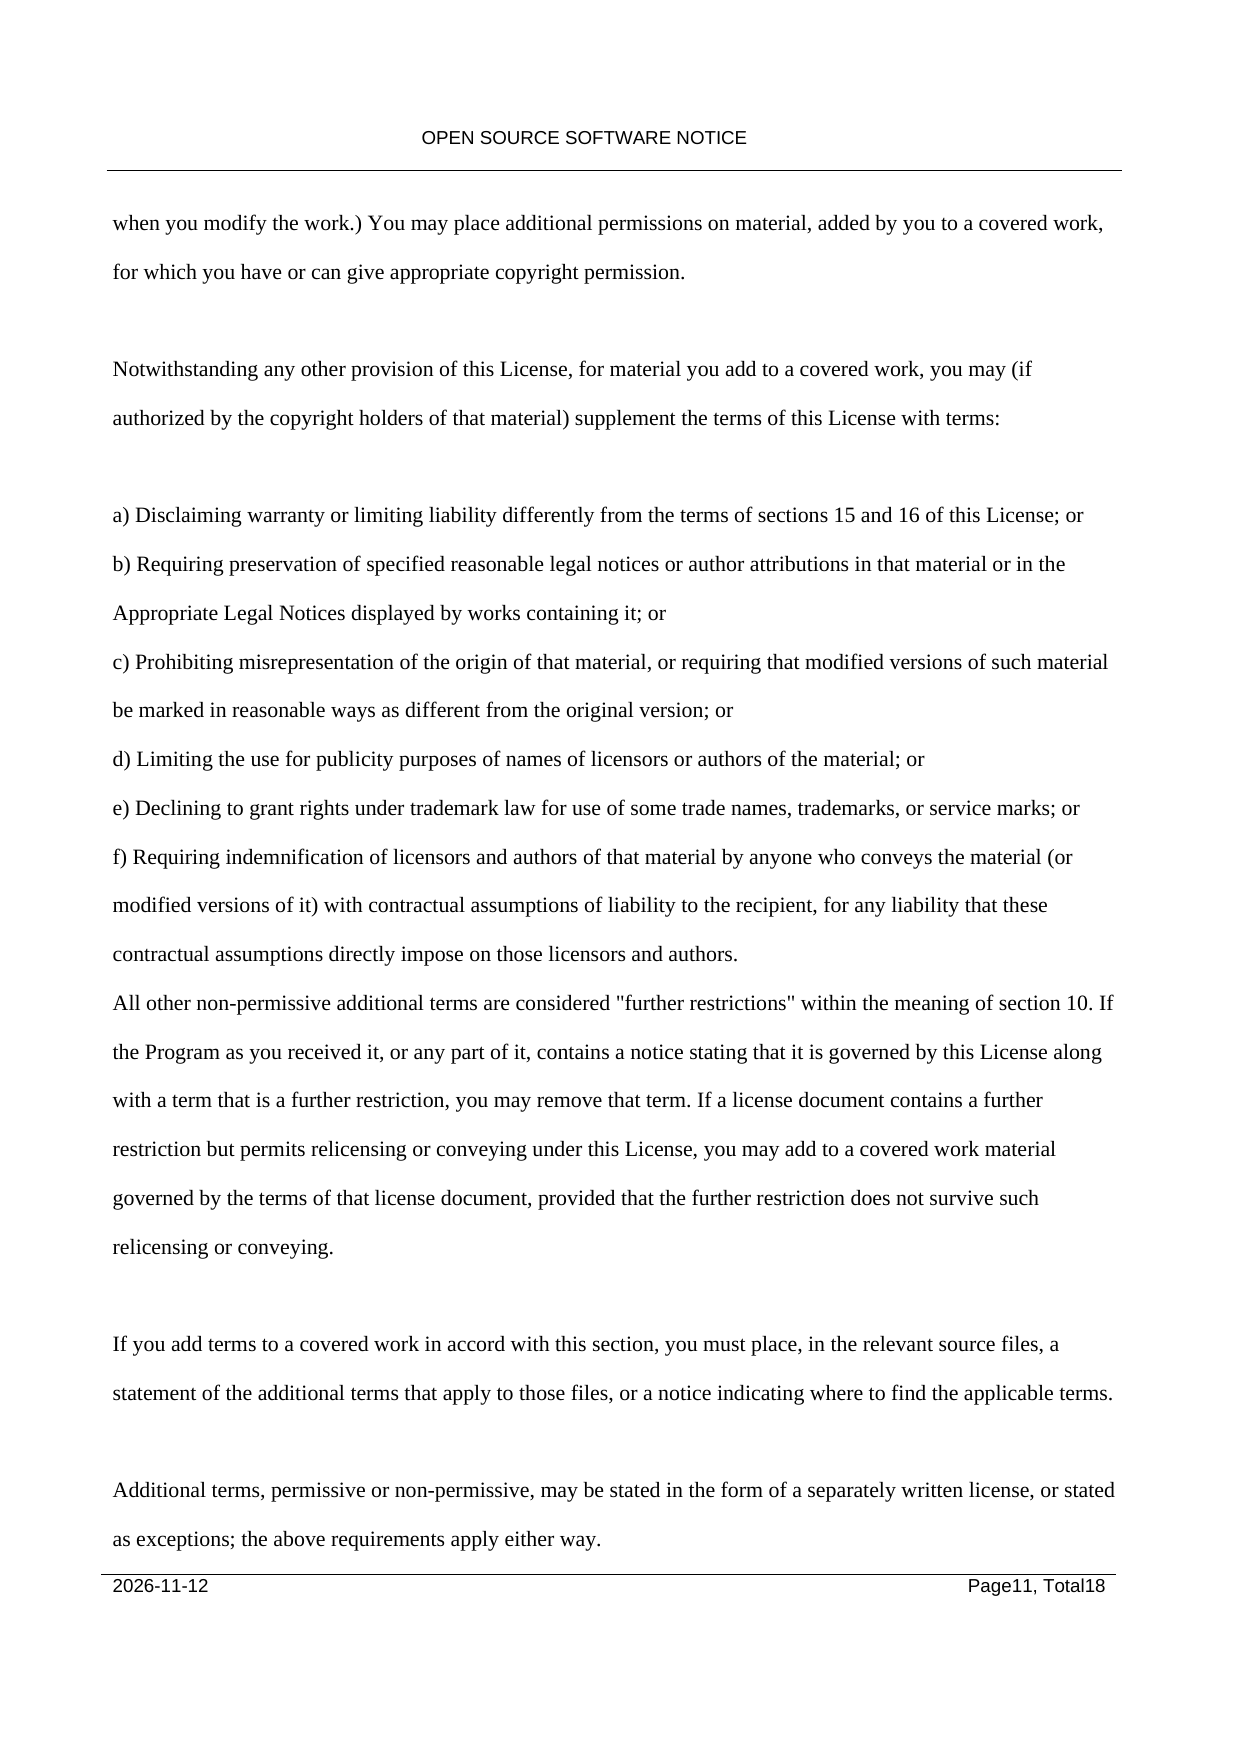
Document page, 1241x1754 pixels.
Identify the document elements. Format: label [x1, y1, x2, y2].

text [112, 206, 1128, 1555]
